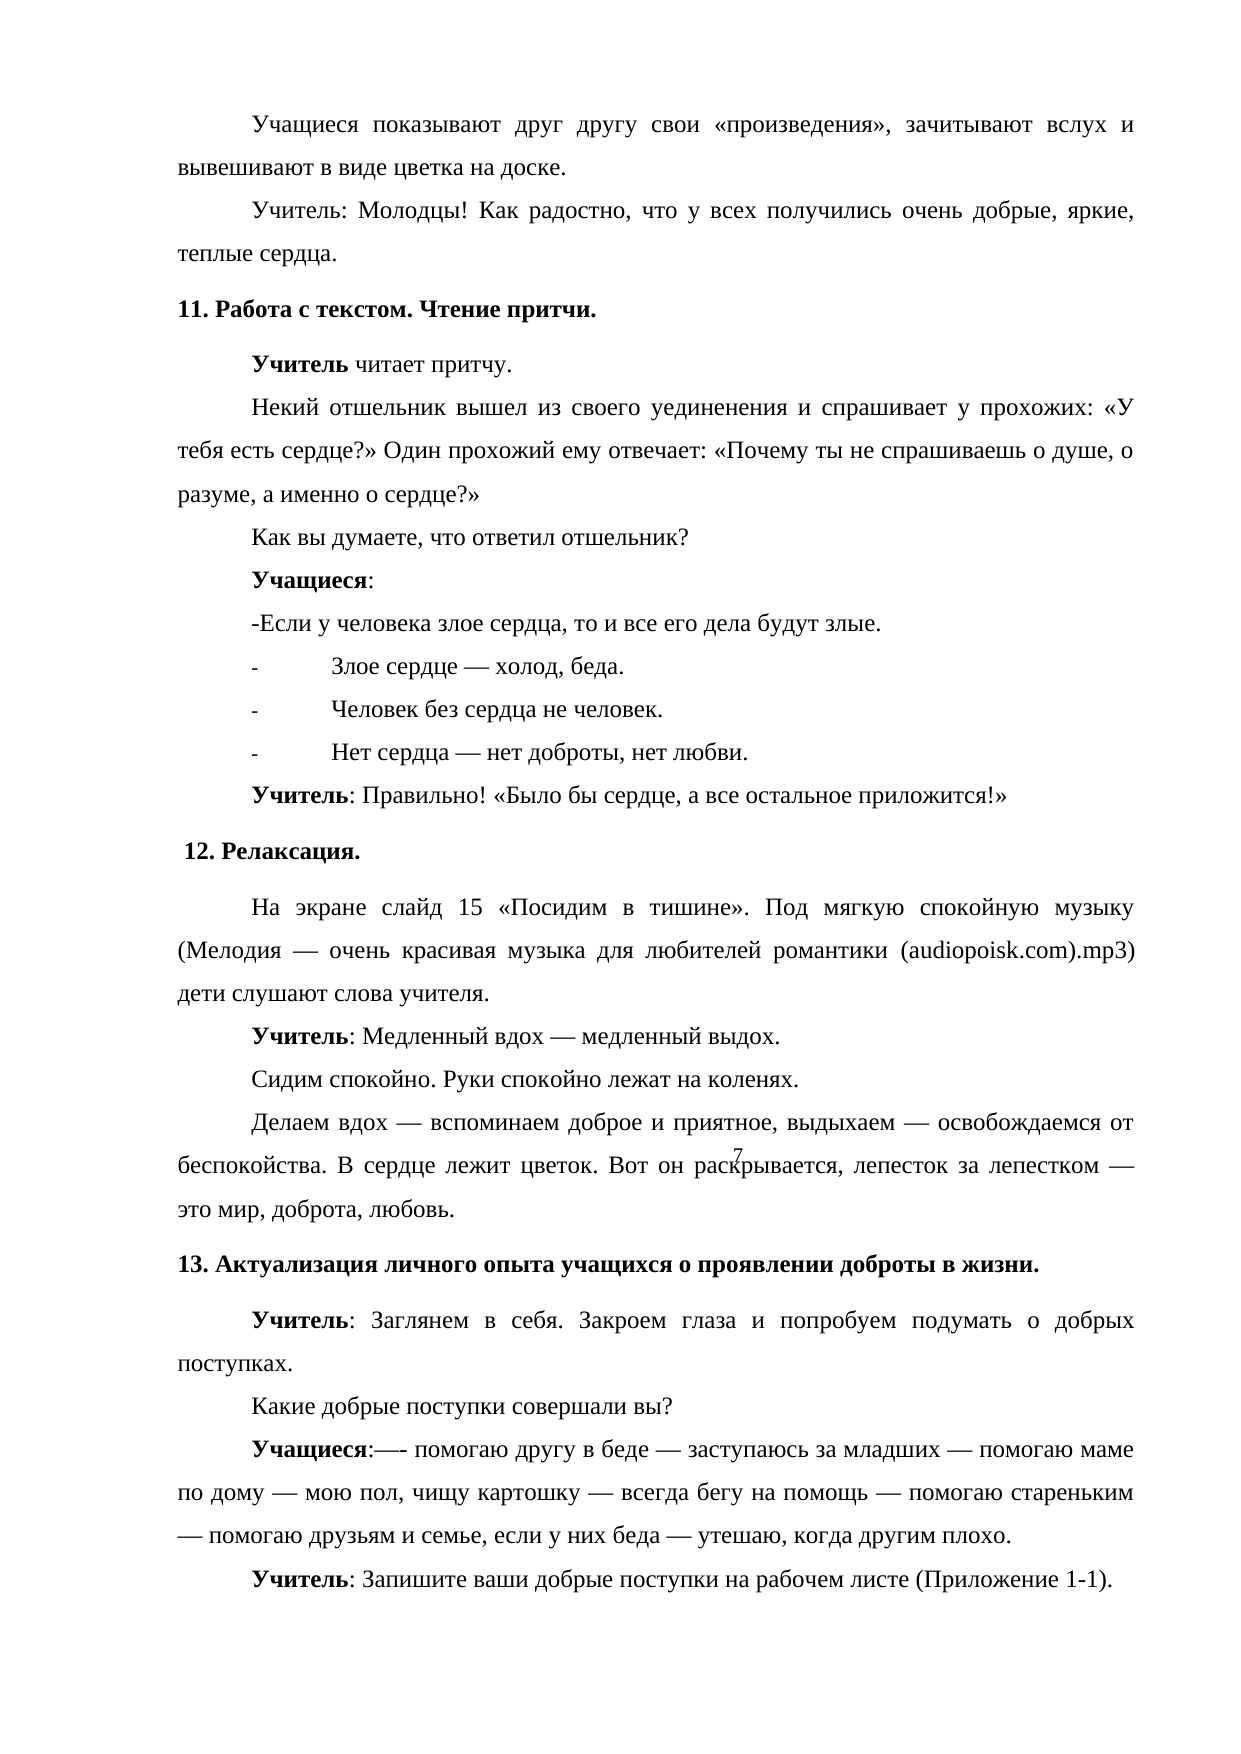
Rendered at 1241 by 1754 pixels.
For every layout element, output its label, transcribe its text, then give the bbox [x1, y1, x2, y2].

text Учащиеся: [177, 565, 1135, 594]
text Учитель читает притчу. [177, 349, 1135, 378]
text Учитель: Медленный вдох — медленный выдох. [177, 1021, 1135, 1050]
list Человек без сердца не человек. [177, 694, 1135, 723]
text Какие добрые поступки совершали вы? [177, 1391, 1135, 1420]
text Учитель: Правильно! «Было бы сердце, а все остальное приложится!» [177, 781, 1135, 809]
text 13. Актуализация личного опыта учащихся о проявлении доброты в жизни. [177, 1249, 1135, 1278]
list Нет сердца — нет доброты, нет любви. [177, 737, 1135, 766]
text Учащиеся показывают друг другу свои «произведения», зачитывают вслух и вывешивают в виде цветка на доске. [177, 109, 1135, 181]
text Учитель: Заглянем в себя. Закроем глаза и попробуем подумать о добрых поступках. [177, 1305, 1135, 1377]
text -Если у человека злое сердца, то и все его дела будут злые. [177, 608, 1135, 637]
text Некий отшельник вышел из своего уединенения и спрашивает у прохожих: «У тебя есть сердце?» Один прохожий ему отвечает: «Почему ты не спрашиваешь о душе, о разуме, а именно о сердце?» [177, 392, 1135, 507]
text Как вы думаете, что ответил отшельник? [177, 522, 1135, 551]
text Учитель: Запишите ваши добрые поступки на рабочем листе (Приложение 1-1). [177, 1564, 1135, 1592]
text 11. Работа с текстом. Чтение притчи. [177, 294, 1135, 322]
text Учащиеся:—- помогаю другу в беде — заступаюсь за младших — помогаю маме по дому — мою пол, чищу картошку — всегда бегу на помощь — помогаю стареньким — помогаю друзьям и семье, если у них беда — утешаю, когда другим плохо. [177, 1434, 1135, 1549]
text На экране слайд 15 «Посидим в тишине». Под мягкую спокойную музыку (Мелодия — очень красивая музыка для любителей романтики (audiopoisk.com).mp3) дети слушают слова учителя. [177, 892, 1135, 1007]
text Сидим спокойно. Руки спокойно лежат на коленях. [177, 1064, 1135, 1093]
list Злое сердце — холод, беда. [177, 651, 1135, 680]
text Делаем вдох — вспоминаем доброе и приятное, выдыхаем — освобождаемся от беспокойства. В сердце лежит цветок. Вот он раскрывается, лепесток за лепестком — это мир, доброта, любовь. [177, 1107, 1135, 1222]
text Учитель: Молодцы! Как радостно, что у всех получились очень добрые, яркие, теплые сердца. [177, 195, 1135, 267]
text 12. Релаксация. [177, 836, 1135, 865]
